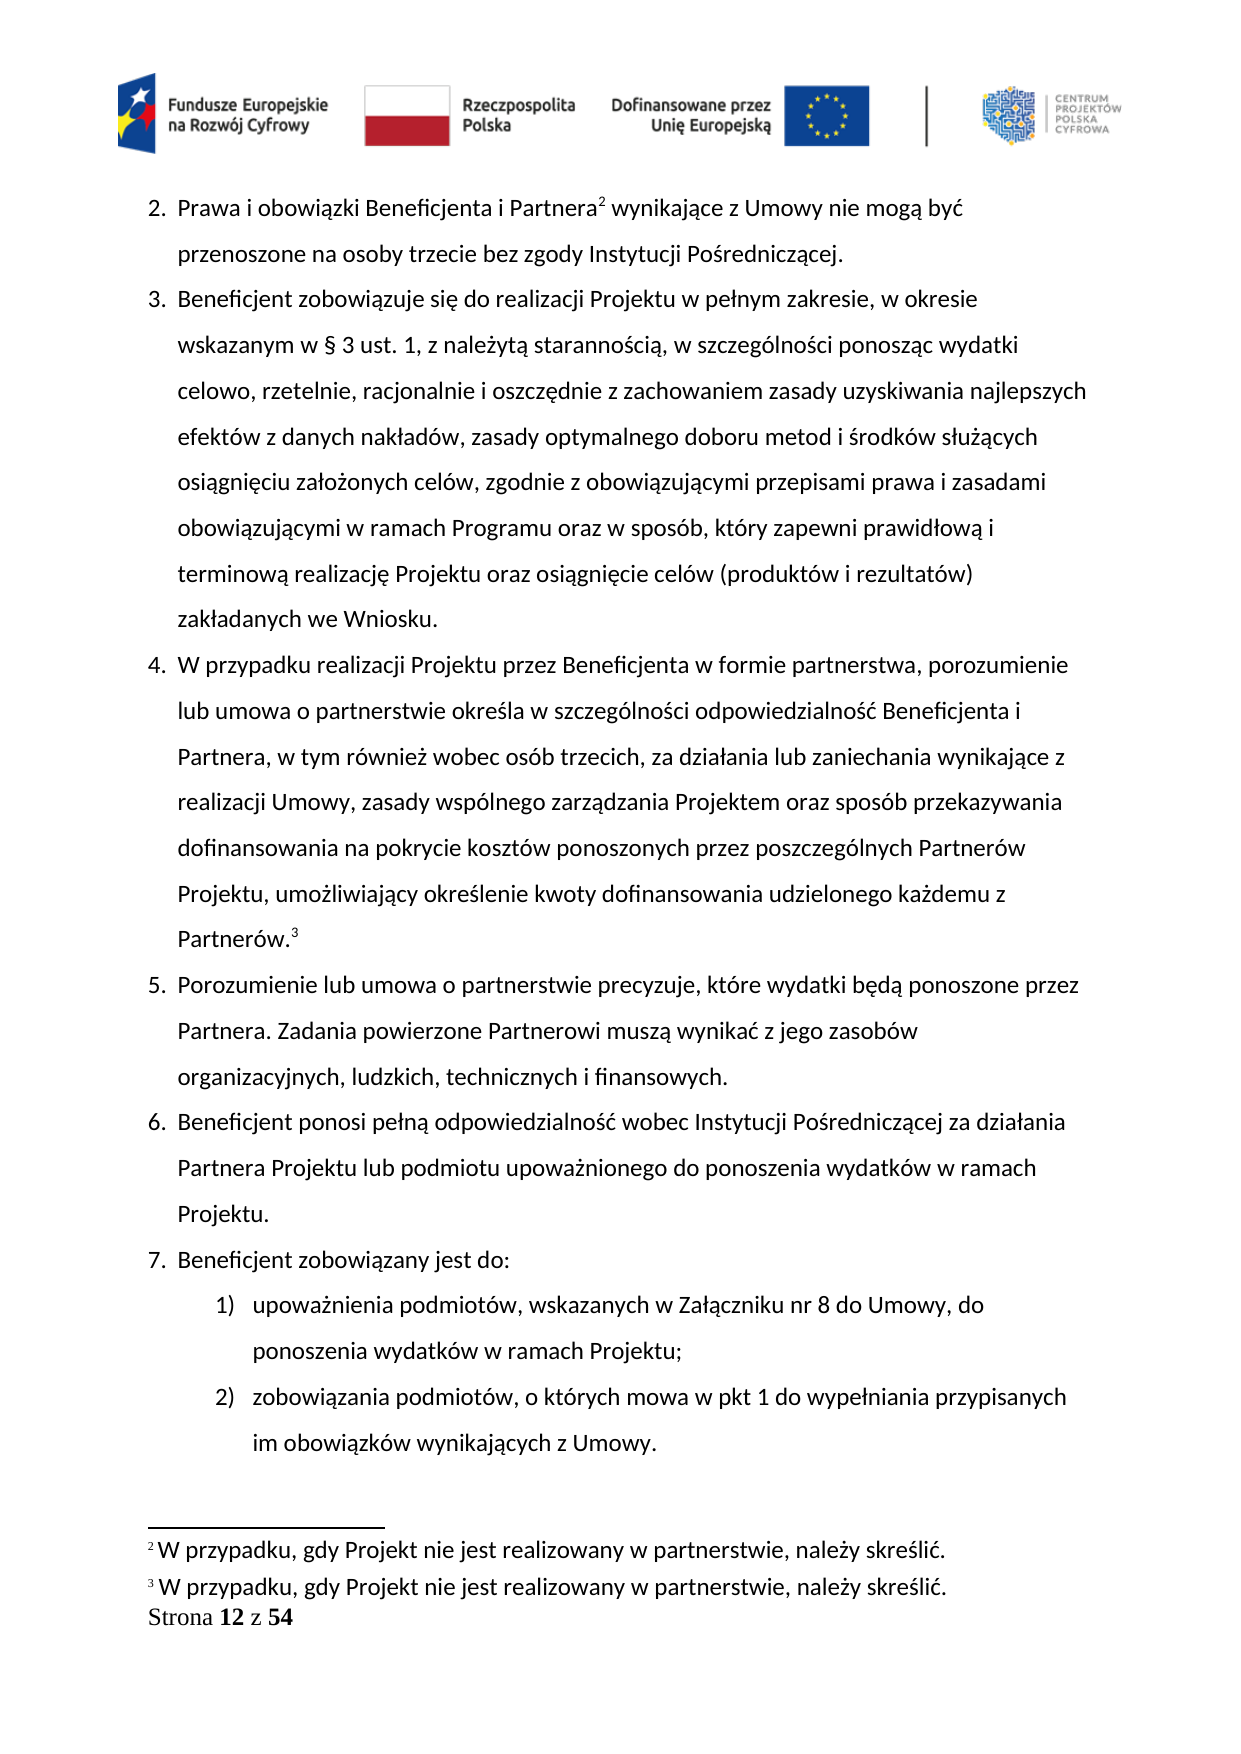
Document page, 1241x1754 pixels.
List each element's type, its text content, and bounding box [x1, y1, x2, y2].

list upoważnienia podmiotów, wskazanych w Załączniku nr 8 do Umowy, do ponoszenia wydatków w ramach Projektu; [215, 1289, 1093, 1366]
list Beneficjent ponosi pełną odpowiedzialność wobec Instytucji Pośredniczącej za działania Partnera Projektu lub podmiotu upoważnionego do ponoszenia wydatków w ramach Projektu. [148, 1107, 1093, 1228]
list W przypadku realizacji Projektu przez Beneficjenta w formie partnerstwa, porozumienie lub umowa o partnerstwie określa w szczególności odpowiedzialność Beneficjenta i Partnera, w tym również wobec osób trzecich, za działania lub zaniechania wynikające z realizacji Umowy, zasady wspólnego zarządzania Projektem oraz sposób przekazywania dofinansowania na pokrycie kosztów ponoszonych przez poszczególnych Partnerów Projektu, umożliwiający określenie kwoty dofinansowania udzielonego każdemu z Partnerów. [148, 649, 1093, 954]
list zobowiązania podmiotów, o których mowa w pkt 1 do wypełniania przypisanych im obowiązków wynikających z Umowy. [215, 1381, 1093, 1457]
list Beneficjent zobowiązuje się do realizacji Projektu w pełnym zakresie, w okresie wskazanym w § 3 ust. 1, z należytą starannością, w szczególności ponosząc wydatki celowo, rzetelnie, racjonalnie i oszczędnie z zachowaniem zasady uzyskiwania najlepszych efektów z danych nakładów, zasady optymalnego doboru metod i środków służących osiągnięciu założonych celów, zgodnie z obowiązującymi przepisami prawa i zasadami obowiązującymi w ramach Programu oraz w sposób, który zapewni prawidłową i terminową realizację Projektu oraz osiągnięcie celów (produktów i rezultatów) zakładanych we Wniosku. [148, 283, 1093, 634]
list Porozumienie lub umowa o partnerstwie precyzuje, które wydatki będą ponoszone przez Partnera. Zadania powierzone Partnerowi muszą wynikać z jego zasobów organizacyjnych, ludzkich, technicznych i finansowych. [148, 969, 1093, 1091]
list Prawa i obowiązki Beneficjenta i Partnera wynikające z Umowy nie mogą być przenoszone na osoby trzecie bez zgody Instytucji Pośredniczącej. [148, 192, 1093, 268]
list Beneficjent zobowiązany jest do: [148, 1244, 1093, 1274]
picture [118, 73, 1122, 154]
